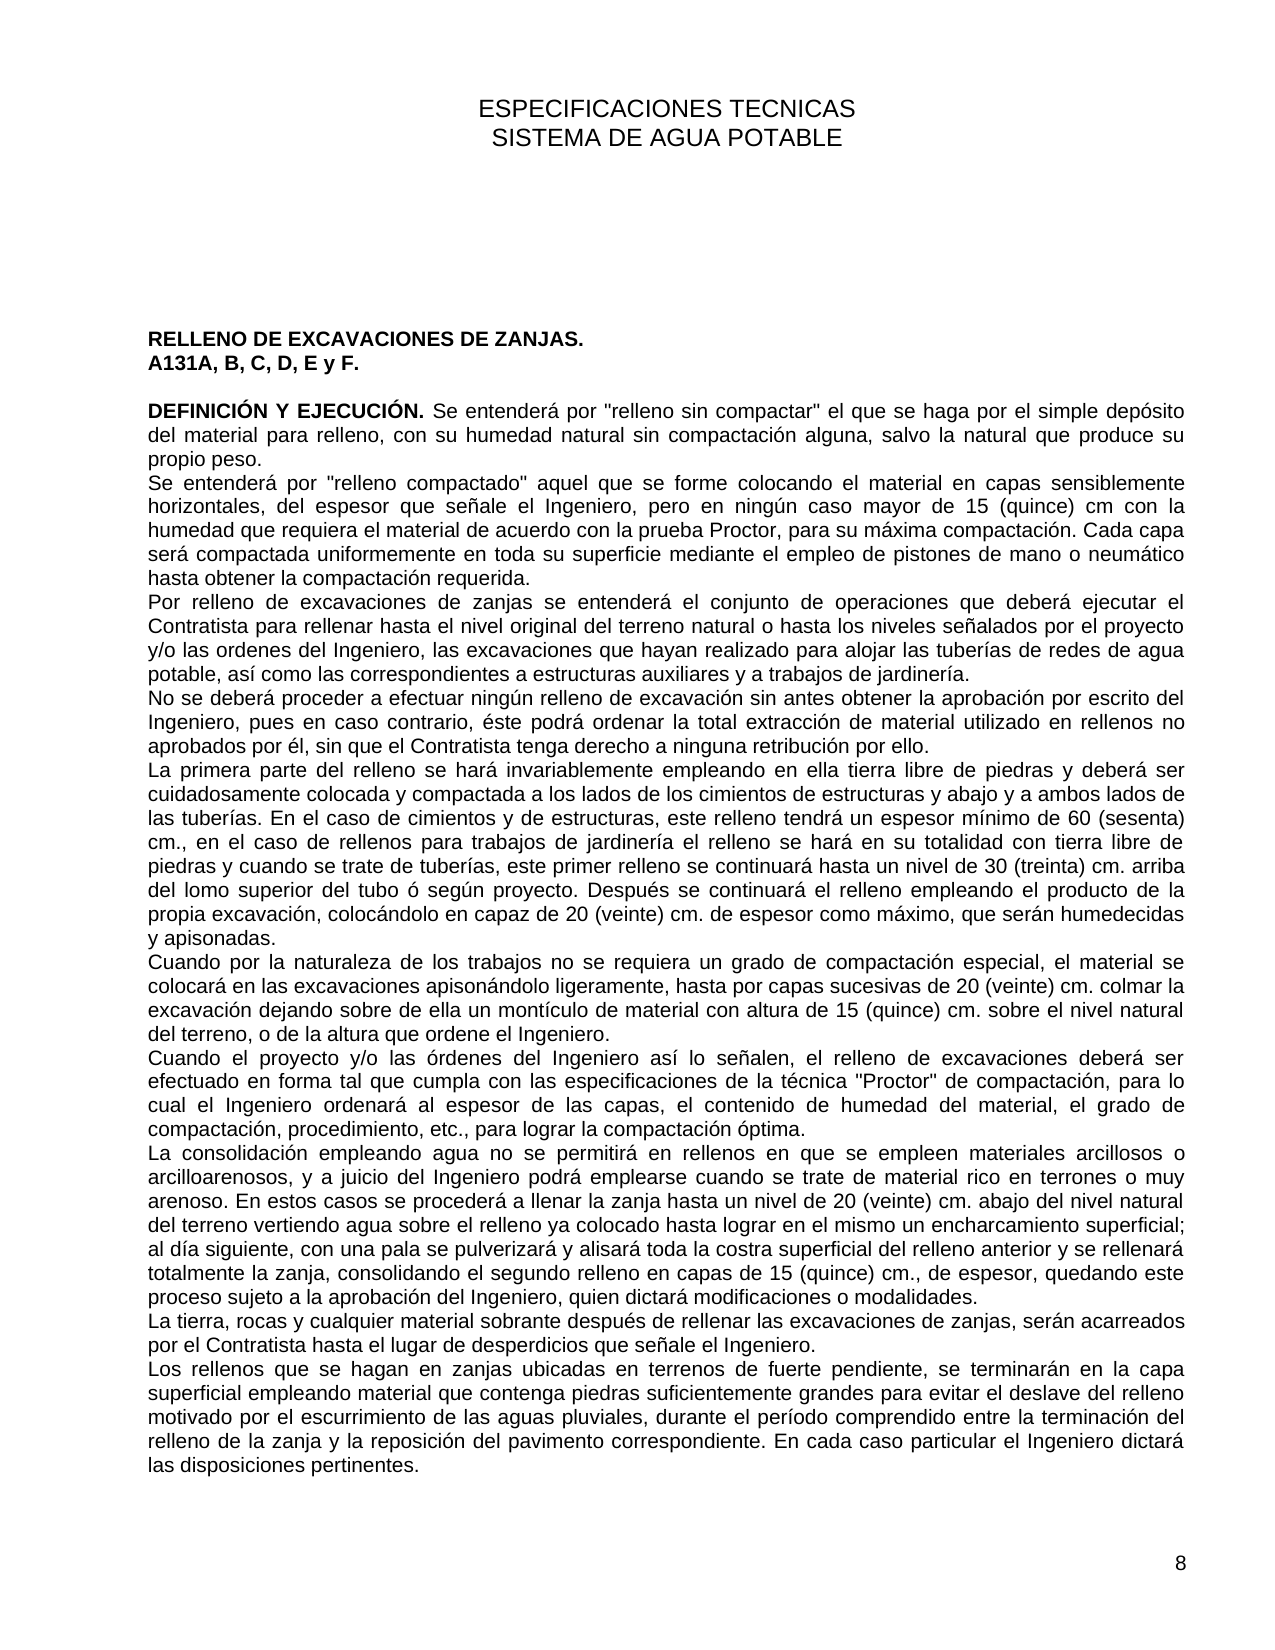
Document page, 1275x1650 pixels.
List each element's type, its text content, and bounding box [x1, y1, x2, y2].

text La tierra, rocas y cualquier material sobrante después de rellenar las excavaciones de zanjas, serán acarreados por el Contratista hasta el lugar de desperdicios que señale el Ingeniero. [148, 1309, 1186, 1357]
subtitle DEFINICIÓN Y EJECUCIÓN. Se entenderá por "relleno sin compactar" el que se haga por el simple depósito del material para relleno, con su humedad natural sin compactación alguna, salvo la natural que produce su propio peso. [148, 398, 1186, 470]
text RELLENO DE EXCAVACIONES DE ZANJAS. [148, 327, 1186, 351]
text La consolidación empleando agua no se permitirá en rellenos en que se empleen materiales arcillosos o arcilloarenosos, y a juicio del Ingeniero podrá emplearse cuando se trate de material rico en terrones o muy arenoso. En estos casos se procederá a llenar la zanja hasta un nivel de 20 (veinte) cm. abajo del nivel natural del terreno vertiendo agua sobre el relleno ya colocado hasta lograr en el mismo un encharcamiento superficial; al día siguiente, con una pala se pulverizará y alisará toda la costra superficial del relleno anterior y se rellenará totalmente la zanja, consolidando el segundo relleno en capas de 15 (quince) cm., de espesor, quedando este proceso sujeto a la aprobación del Ingeniero, quien dictará modificaciones o modalidades. [148, 1141, 1186, 1309]
text No se deberá proceder a efectuar ningún relleno de excavación sin antes obtener la aprobación por escrito del Ingeniero, pues en caso contrario, éste podrá ordenar la total extracción de material utilizado en rellenos no aprobados por él, sin que el Contratista tenga derecho a ninguna retribución por ello. [148, 686, 1186, 758]
text La primera parte del relleno se hará invariablemente empleando en ella tierra libre de piedras y deberá ser cuidadosamente colocada y compactada a los lados de los cimientos de estructuras y abajo y a ambos lados de las tuberías. En el caso de cimientos y de estructuras, este relleno tendrá un espesor mínimo de 60 (sesenta) cm., en el caso de rellenos para trabajos de jardinería el relleno se hará en su totalidad con tierra libre de piedras y cuando se trate de tuberías, este primer relleno se continuará hasta un nivel de 30 (treinta) cm. arriba del lomo superior del tubo ó según proyecto. Después se continuará el relleno empleando el producto de la propia excavación, colocándolo en capaz de 20 (veinte) cm. de espesor como máximo, que serán humedecidas y apisonadas. [148, 758, 1186, 949]
text Los rellenos que se hagan en zanjas ubicadas en terrenos de fuerte pendiente, se terminarán en la capa superficial empleando material que contenga piedras suficientemente grandes para evitar el deslave del relleno motivado por el escurrimiento de las aguas pluviales, durante el período comprendido entre la terminación del relleno de la zanja y la reposición del pavimento correspondiente. En cada caso particular el Ingeniero dictará las disposiciones pertinentes. [148, 1357, 1186, 1477]
text Cuando por la naturaleza de los trabajos no se requiera un grado de compactación especial, el material se colocará en las excavaciones apisonándolo ligeramente, hasta por capas sucesivas de 20 (veinte) cm. colmar la excavación dejando sobre de ella un montículo de material con altura de 15 (quince) cm. sobre el nivel natural del terreno, o de la altura que ordene el Ingeniero. [148, 949, 1186, 1045]
text Cuando el proyecto y/o las órdenes del Ingeniero así lo señalen, el relleno de excavaciones deberá ser efectuado en forma tal que cumpla con las especificaciones de la técnica "Proctor" de compactación, para lo cual el Ingeniero ordenará al espesor de las capas, el contenido de humedad del material, el grado de compactación, procedimiento, etc., para lograr la compactación óptima. [148, 1045, 1186, 1141]
text Por relleno de excavaciones de zanjas se entenderá el conjunto de operaciones que deberá ejecutar el Contratista para rellenar hasta el nivel original del terreno natural o hasta los niveles señalados por el proyecto y/o las ordenes del Ingeniero, las excavaciones que hayan realizado para alojar las tuberías de redes de agua potable, así como las correspondientes a estructuras auxiliares y a trabajos de jardinería. [148, 590, 1186, 686]
text Se entenderá por "relleno compactado" aquel que se forme colocando el material en capas sensiblemente horizontales, del espesor que señale el Ingeniero, pero en ningún caso mayor de 15 (quince) cm con la humedad que requiera el material de acuerdo con la prueba Proctor, para su máxima compactación. Cada capa será compactada uniformemente en toda su superficie mediante el empleo de pistones de mano o neumático hasta obtener la compactación requerida. [148, 470, 1186, 590]
text A131A, B, C, D, E y F. [148, 351, 1186, 374]
